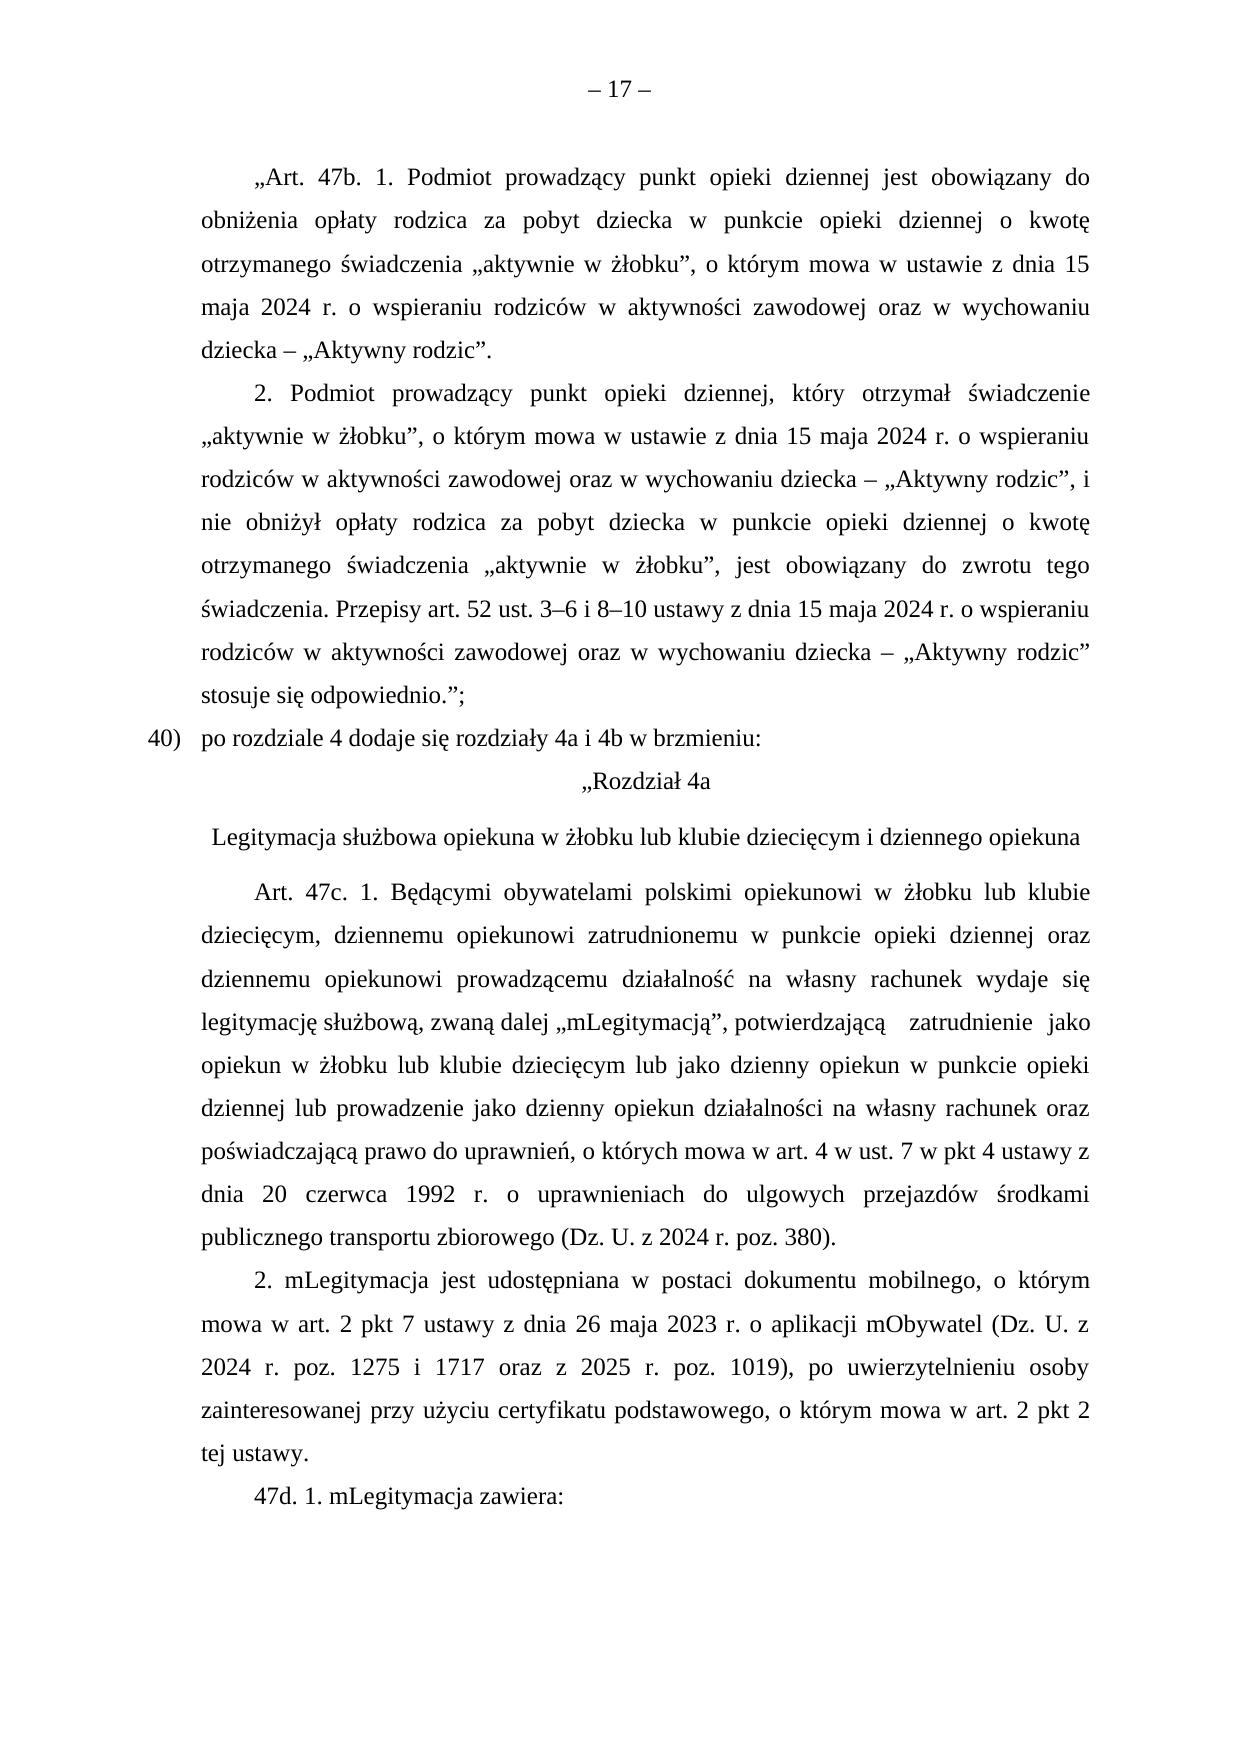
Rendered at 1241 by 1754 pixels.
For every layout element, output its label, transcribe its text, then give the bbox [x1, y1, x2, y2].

text 40) po rozdziale 4 dodaje się rozdziały 4a i 4b w brzmieniu: [148, 723, 1091, 752]
text 47d. 1. mLegitymacja zawiera: [201, 1481, 1091, 1510]
text 2. Podmiot prowadzący punkt opieki dziennej, który otrzymał świadczenie „aktywnie w żłobku”, o którym mowa w ustawie z dnia 15 maja 2024 r. o wspieraniu rodziców w aktywności zawodowej oraz w wychowaniu dziecka – „Aktywny rodzic”, i nie obniżył opłaty rodzica za pobyt dziecka w punkcie opieki dziennej o kwotę otrzymanego świadczenia „aktywnie w żłobku”, jest obowiązany do zwrotu tego świadczenia. Przepisy art. 52 ust. 3–6 i 8–10 ustawy z dnia 15 maja 2024 r. o wspieraniu rodziców w aktywności zawodowej oraz w wychowaniu dziecka – „Aktywny rodzic” stosuje się odpowiednio.”; [201, 378, 1091, 709]
text „Rozdział 4a [201, 766, 1091, 795]
text „Art. 47b. 1. Podmiot prowadzący punkt opieki dziennej jest obowiązany do obniżenia opłaty rodzica za pobyt dziecka w punkcie opieki dziennej o kwotę otrzymanego świadczenia „aktywnie w żłobku”, o którym mowa w ustawie z dnia 15 maja 2024 r. o wspieraniu rodziców w aktywności zawodowej oraz w wychowaniu dziecka – „Aktywny rodzic”. [201, 162, 1091, 364]
text 2. mLegitymacja jest udostępniana w postaci dokumentu mobilnego, o którym mowa w art. 2 pkt 7 ustawy z dnia 26 maja 2023 r. o aplikacji mObywatel (Dz. U. z 2024 r. poz. 1275 i 1717 oraz z 2025 r. poz. 1019), po uwierzytelnieniu osoby zainteresowanej przy użyciu certyfikatu podstawowego, o którym mowa w art. 2 pkt 2 tej ustawy. [201, 1266, 1091, 1467]
text Legitymacja służbowa opiekuna w żłobku lub klubie dziecięcym i dziennego opiekuna [201, 822, 1091, 851]
text Art. 47c. 1. Będącymi obywatelami polskimi opiekunowi w żłobku lub klubie dziecięcym, dziennemu opiekunowi zatrudnionemu w punkcie opieki dziennej oraz dziennemu opiekunowi prowadzącemu działalność na własny rachunek wydaje się legitymację służbową, zwaną dalej „mLegitymacją”, potwierdzającą zatrudnienie jako opiekun w żłobku lub klubie dziecięcym lub jako dzienny opiekun w punkcie opieki dziennej lub prowadzenie jako dzienny opiekun działalności na własny rachunek oraz poświadczającą prawo do uprawnień, o których mowa w art. 4 w ust. 7 w pkt 4 ustawy z dnia 20 czerwca 1992 r. o uprawnieniach do ulgowych przejazdów środkami publicznego transportu zbiorowego (Dz. U. z 2024 r. poz. 380). [201, 877, 1091, 1251]
